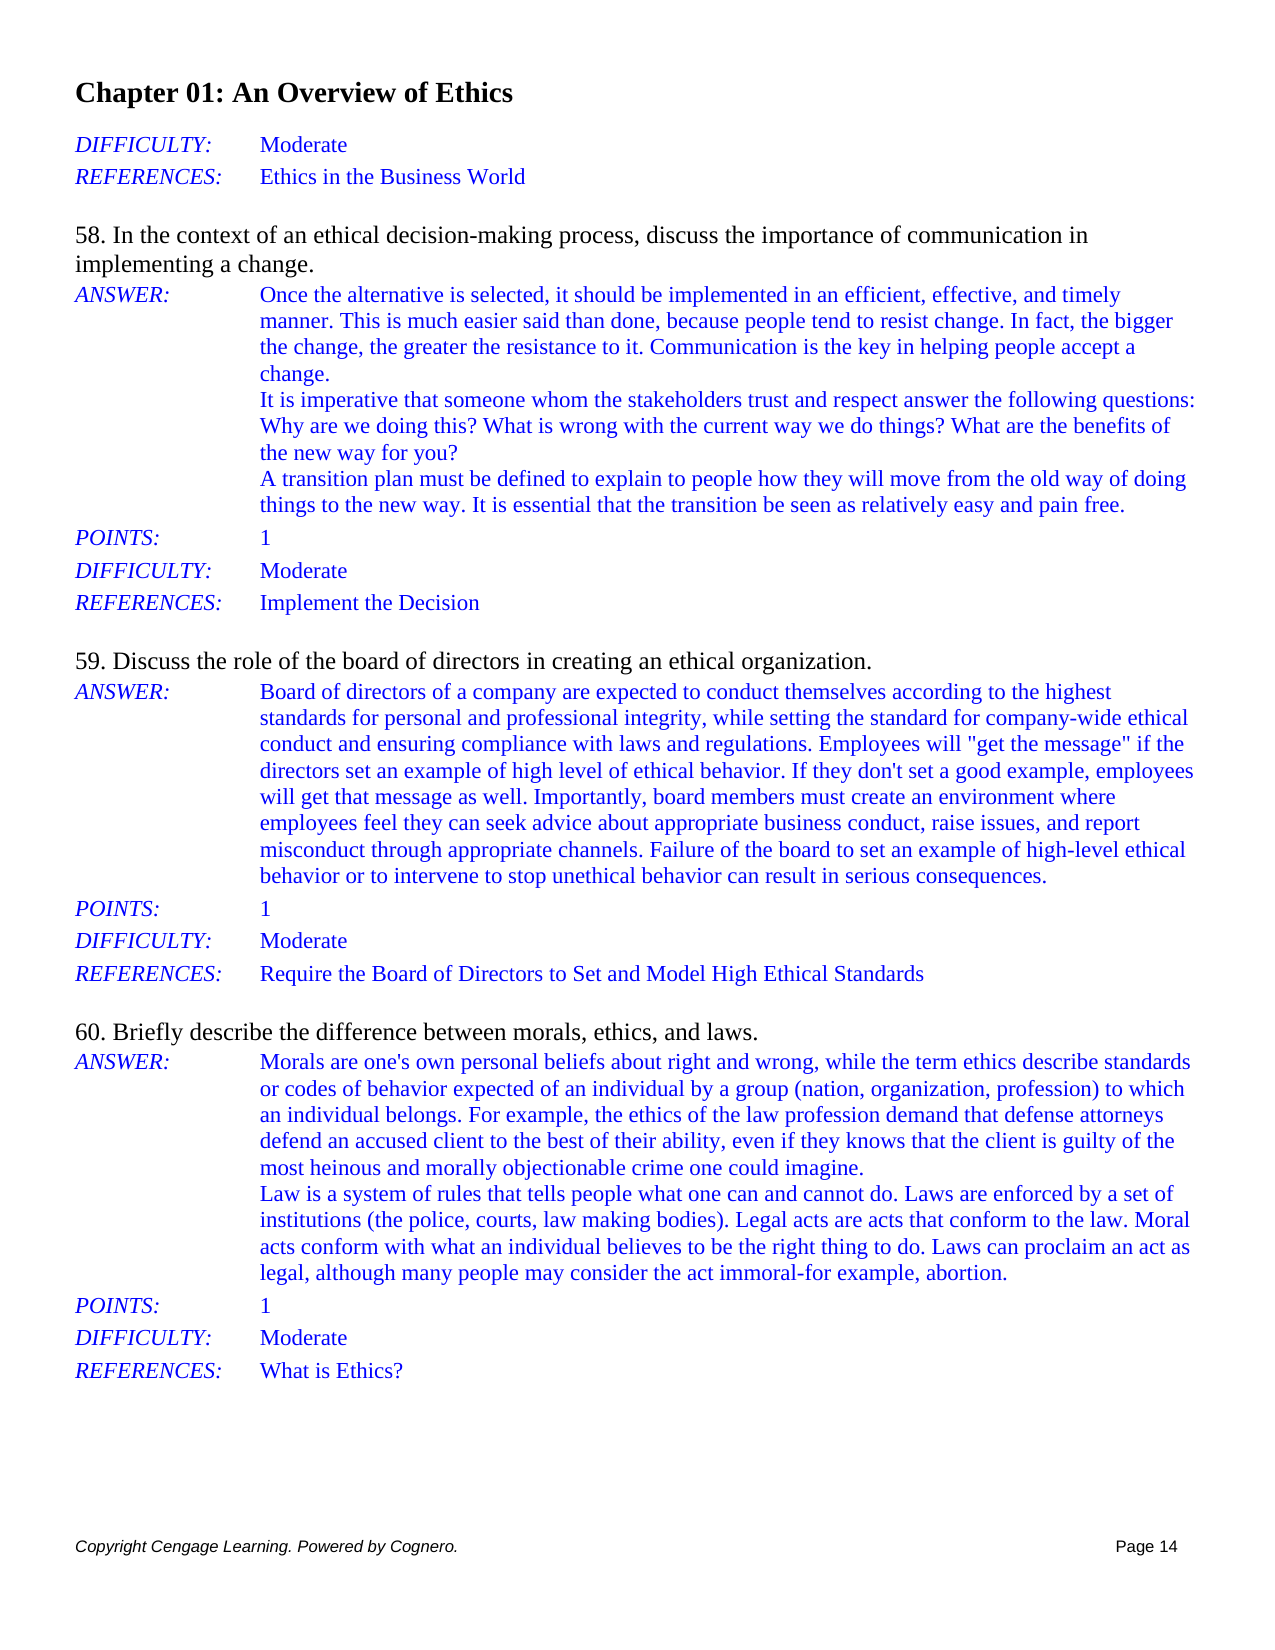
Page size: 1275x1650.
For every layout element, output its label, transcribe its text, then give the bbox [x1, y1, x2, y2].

table_header 58. In the context of an ethical decision-making process, discuss the importance of communication in implementing a change. [75, 220, 1200, 619]
table_header 59. Discuss the role of the board of directors in creating an ethical organization. [75, 646, 1200, 989]
table_header 60. Briefly describe the difference between morals, ethics, and laws. [75, 1017, 1200, 1387]
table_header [75, 128, 1200, 193]
